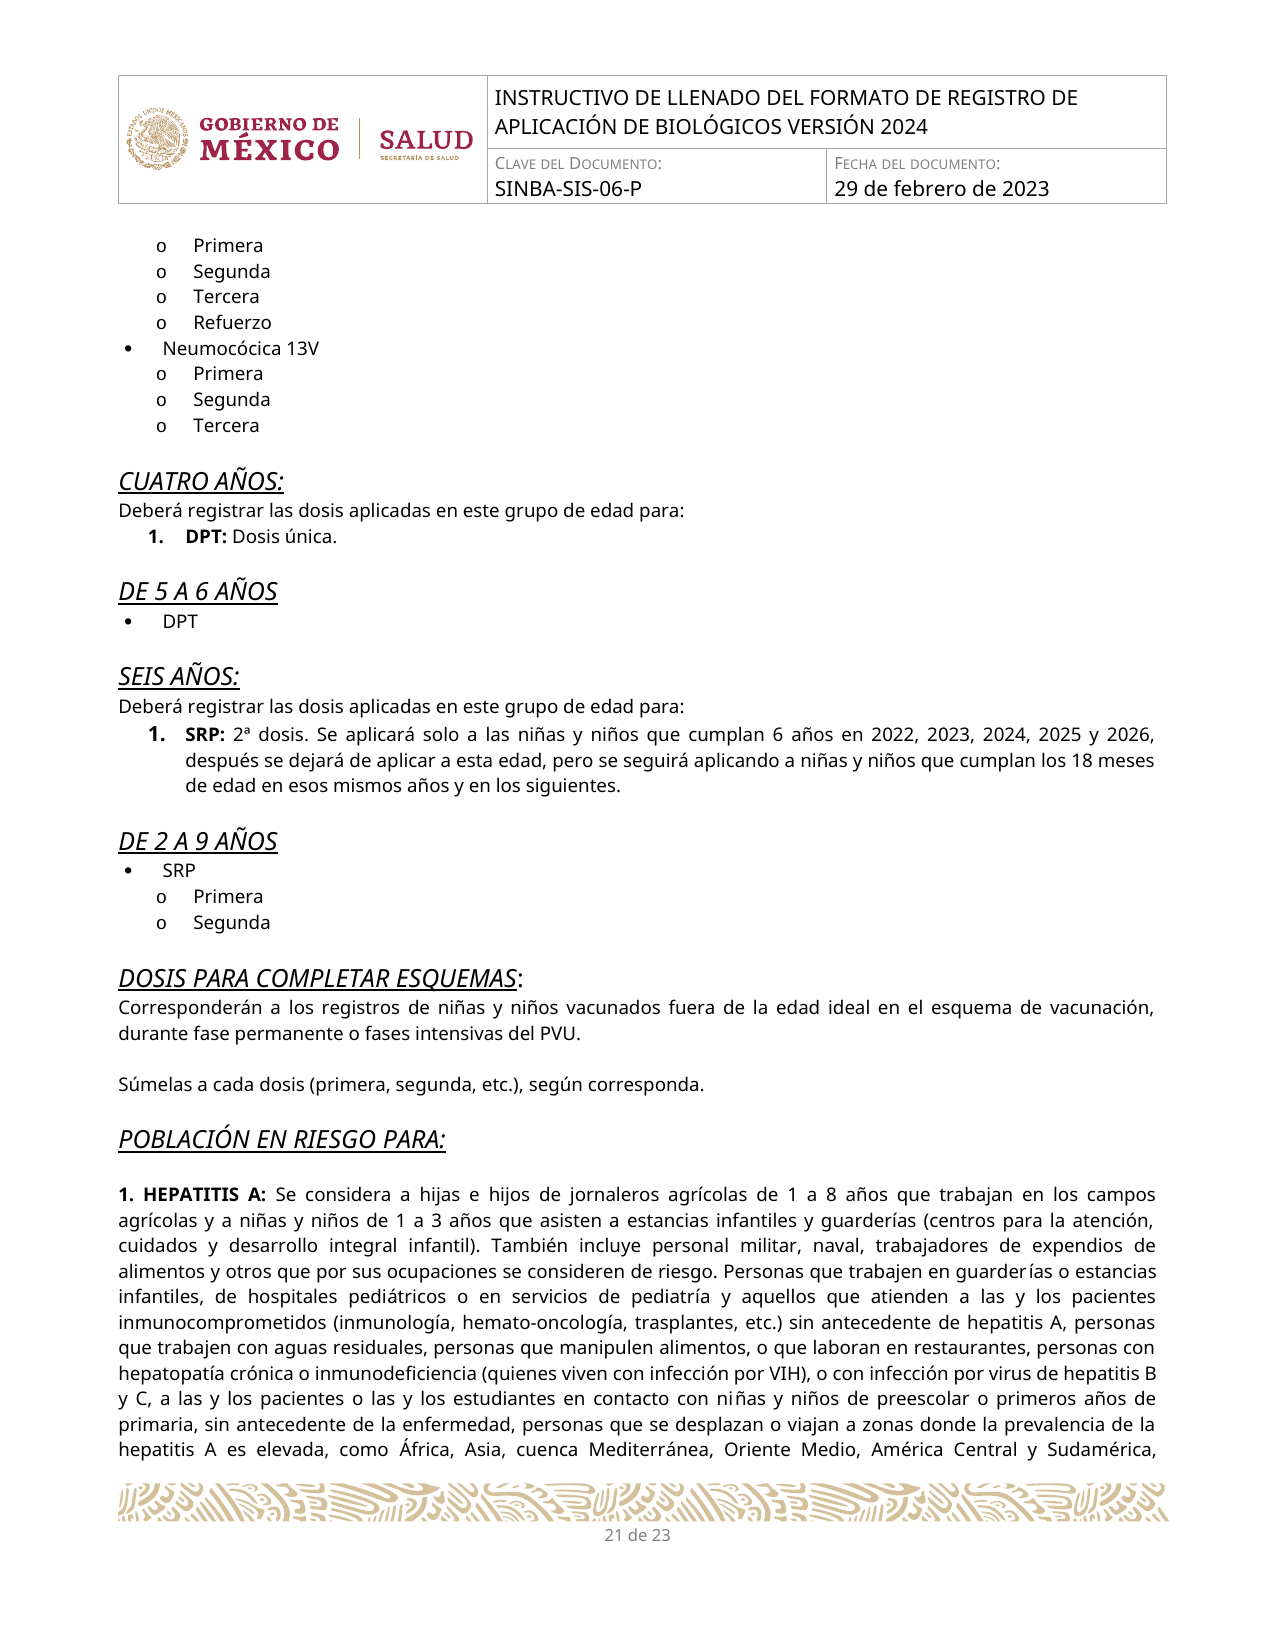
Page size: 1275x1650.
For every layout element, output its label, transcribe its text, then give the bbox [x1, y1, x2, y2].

list DPT [125, 608, 1157, 633]
text DE 2 A 9 AÑOS [118, 824, 1157, 858]
list SRP: 2ª dosis. Se aplicará solo a las niñas y niños que cumplan 6 años en 2022, 2023, 2024, 2025 y 2026, después se dejará de aplicar a esta edad, pero se seguirá aplicando a niñas y niños que cumplan los 18 meses de edad en esos mismos años y en los siguientes. [148, 719, 1157, 798]
text DOSIS PARA COMPLETAR ESQUEMAS: [118, 960, 1157, 994]
list Primera [156, 232, 1157, 258]
text Súmelas a cada dosis (primera, segunda, etc.), según corresponda. [118, 1071, 1157, 1096]
text Deberá registrar las dosis aplicadas en este grupo de edad para: [118, 693, 1157, 719]
list Segunda [156, 909, 1157, 935]
text SEIS AÑOS: [118, 659, 1157, 693]
list Segunda [156, 258, 1157, 284]
text POBLACIÓN EN RIESGO PARA: [118, 1122, 1157, 1156]
list Neumocócica 13V [125, 335, 1157, 361]
text CUATRO AÑOS: [118, 463, 1157, 497]
list Primera [156, 883, 1157, 909]
text Deberá registrar las dosis aplicadas en este grupo de edad para: [118, 497, 1157, 523]
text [118, 1181, 1157, 1462]
list Refuerzo [156, 309, 1157, 335]
list SRP [125, 858, 1157, 883]
list Tercera [156, 284, 1157, 309]
list DPT: Dosis única. [148, 523, 1157, 548]
list Tercera [156, 412, 1157, 438]
text Corresponderán a los registros de niñas y niños vacunados fuera de la edad ideal en el esquema de vacunación, durante fase permanente o fases intensivas del PVU. [118, 994, 1157, 1045]
list Segunda [156, 386, 1157, 412]
list Primera [156, 361, 1157, 386]
text DE 5 A 6 AÑOS [118, 574, 1157, 608]
